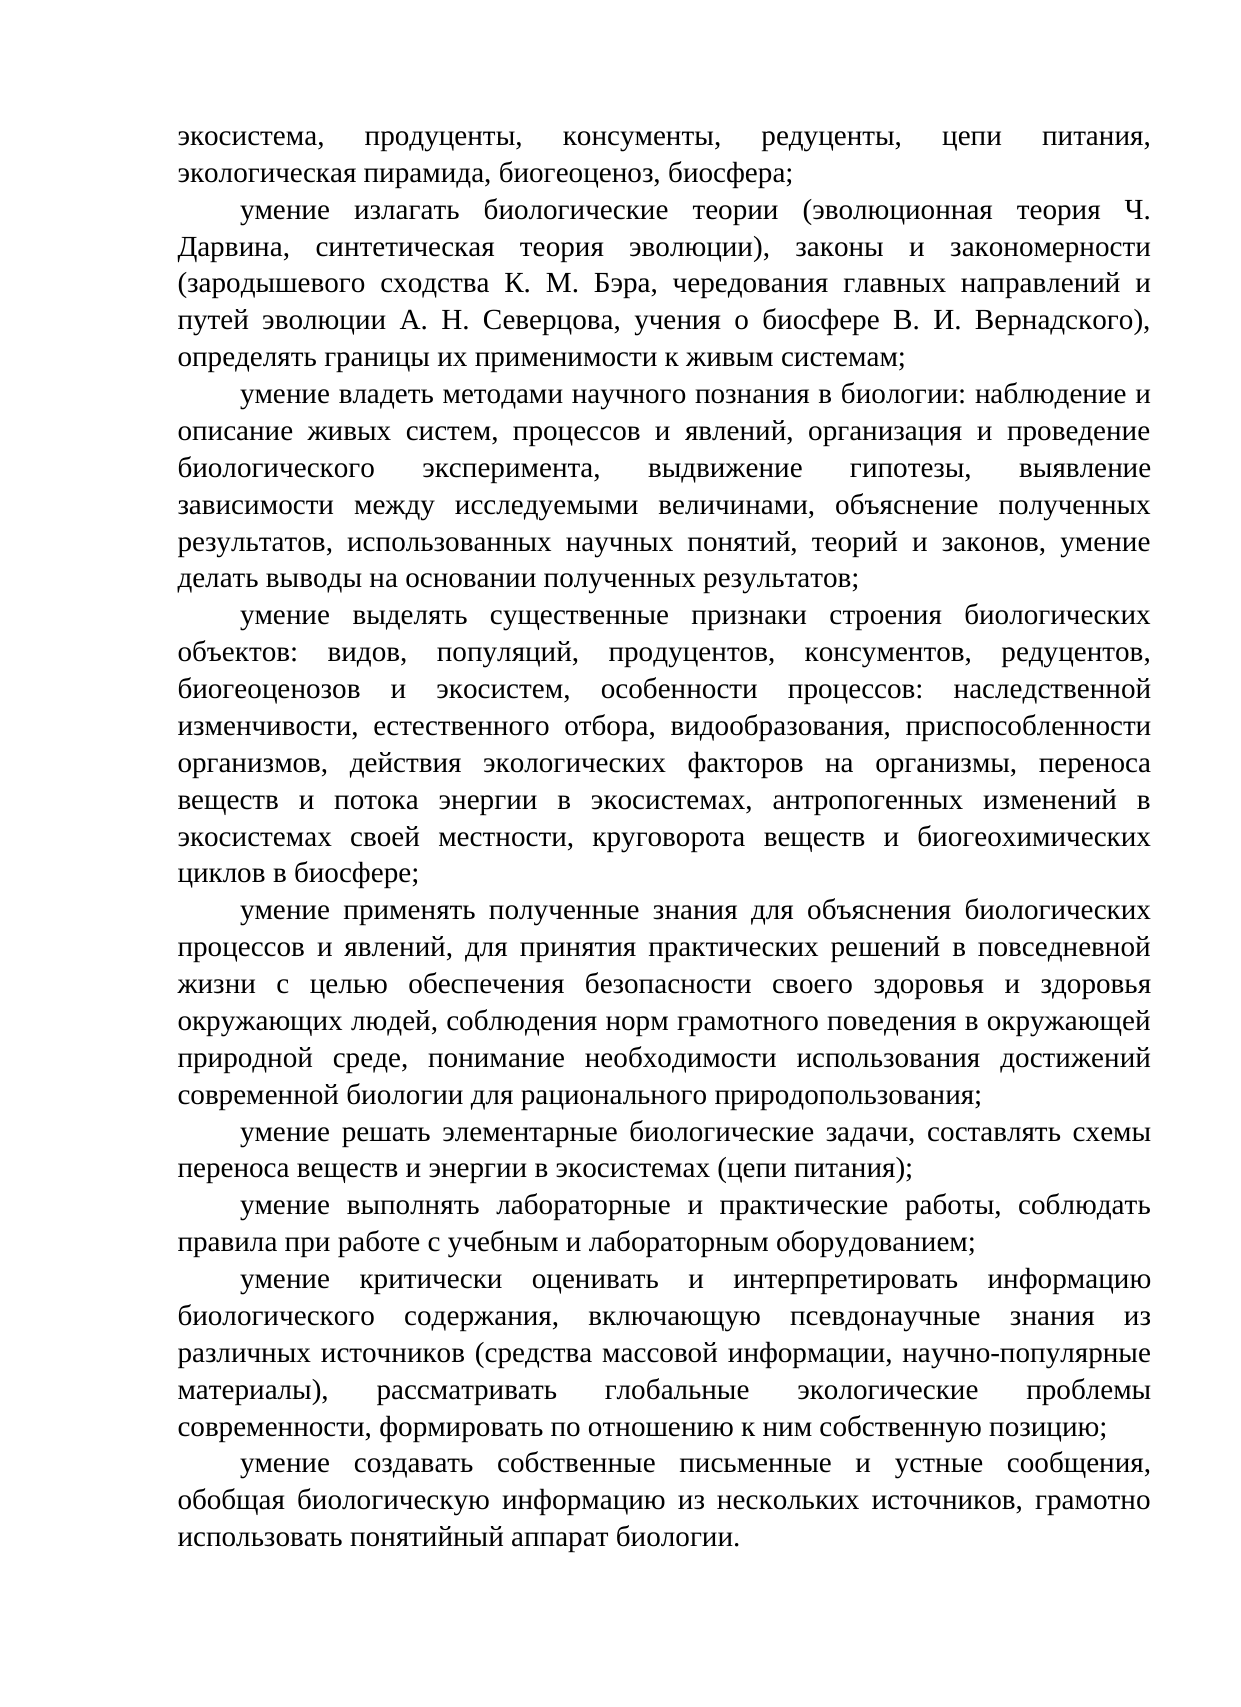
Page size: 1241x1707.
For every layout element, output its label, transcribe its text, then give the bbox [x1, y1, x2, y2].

text умение выполнять лабораторные и практические работы, соблюдать правила при работе с учебным и лабораторным оборудованием; [177, 1187, 1152, 1258]
text умение решать элементарные биологические задачи, составлять схемы переноса веществ и энергии в экосистемах (цепи питания); [177, 1114, 1152, 1184]
text умение применять полученные знания для объяснения биологических процессов и явлений, для принятия практических решений в повседневной жизни с целью обеспечения безопасности своего здоровья и здоровья окружающих людей, соблюдения норм грамотного поведения в окружающей природной среде, понимание необходимости использования достижений современной биологии для рационального природопользования; [177, 892, 1152, 1110]
text умение критически оценивать и интерпретировать информацию биологического содержания, включающую псевдонаучные знания из различных источников (средства массовой информации, научно-популярные материалы), рассматривать глобальные экологические проблемы современности, формировать по отношению к ним собственную позицию; [177, 1261, 1152, 1442]
text умение владеть методами научного познания в биологии: наблюдение и описание живых систем, процессов и явлений, организация и проведение биологического эксперимента, выдвижение гипотезы, выявление зависимости между исследуемыми величинами, объяснение полученных результатов, использованных научных понятий, теорий и законов, умение делать выводы на основании полученных результатов; [177, 376, 1152, 594]
text умение выделять существенные признаки строения биологических объектов: видов, популяций, продуцентов, консументов, редуцентов, биогеоценозов и экосистем, особенности процессов: наследственной изменчивости, естественного отбора, видообразования, приспособленности организмов, действия экологических факторов на организмы, переноса веществ и потока энергии в экосистемах, антропогенных изменений в экосистемах своей местности, круговорота веществ и биогеохимических циклов в биосфере; [177, 597, 1152, 889]
text умение создавать собственные письменные и устные сообщения, обобщая биологическую информацию из нескольких источников, грамотно использовать понятийный аппарат биологии. [177, 1446, 1152, 1553]
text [177, 118, 1152, 188]
text умение излагать биологические теории (эволюционная теория Ч. Дарвина, синтетическая теория эволюции), законы и закономерности (зародышевого сходства К. М. Бэра, чередования главных направлений и путей эволюции А. Н. Северцова, учения о биосфере В. И. Вернадского), определять границы их применимости к живым системам; [177, 192, 1152, 373]
